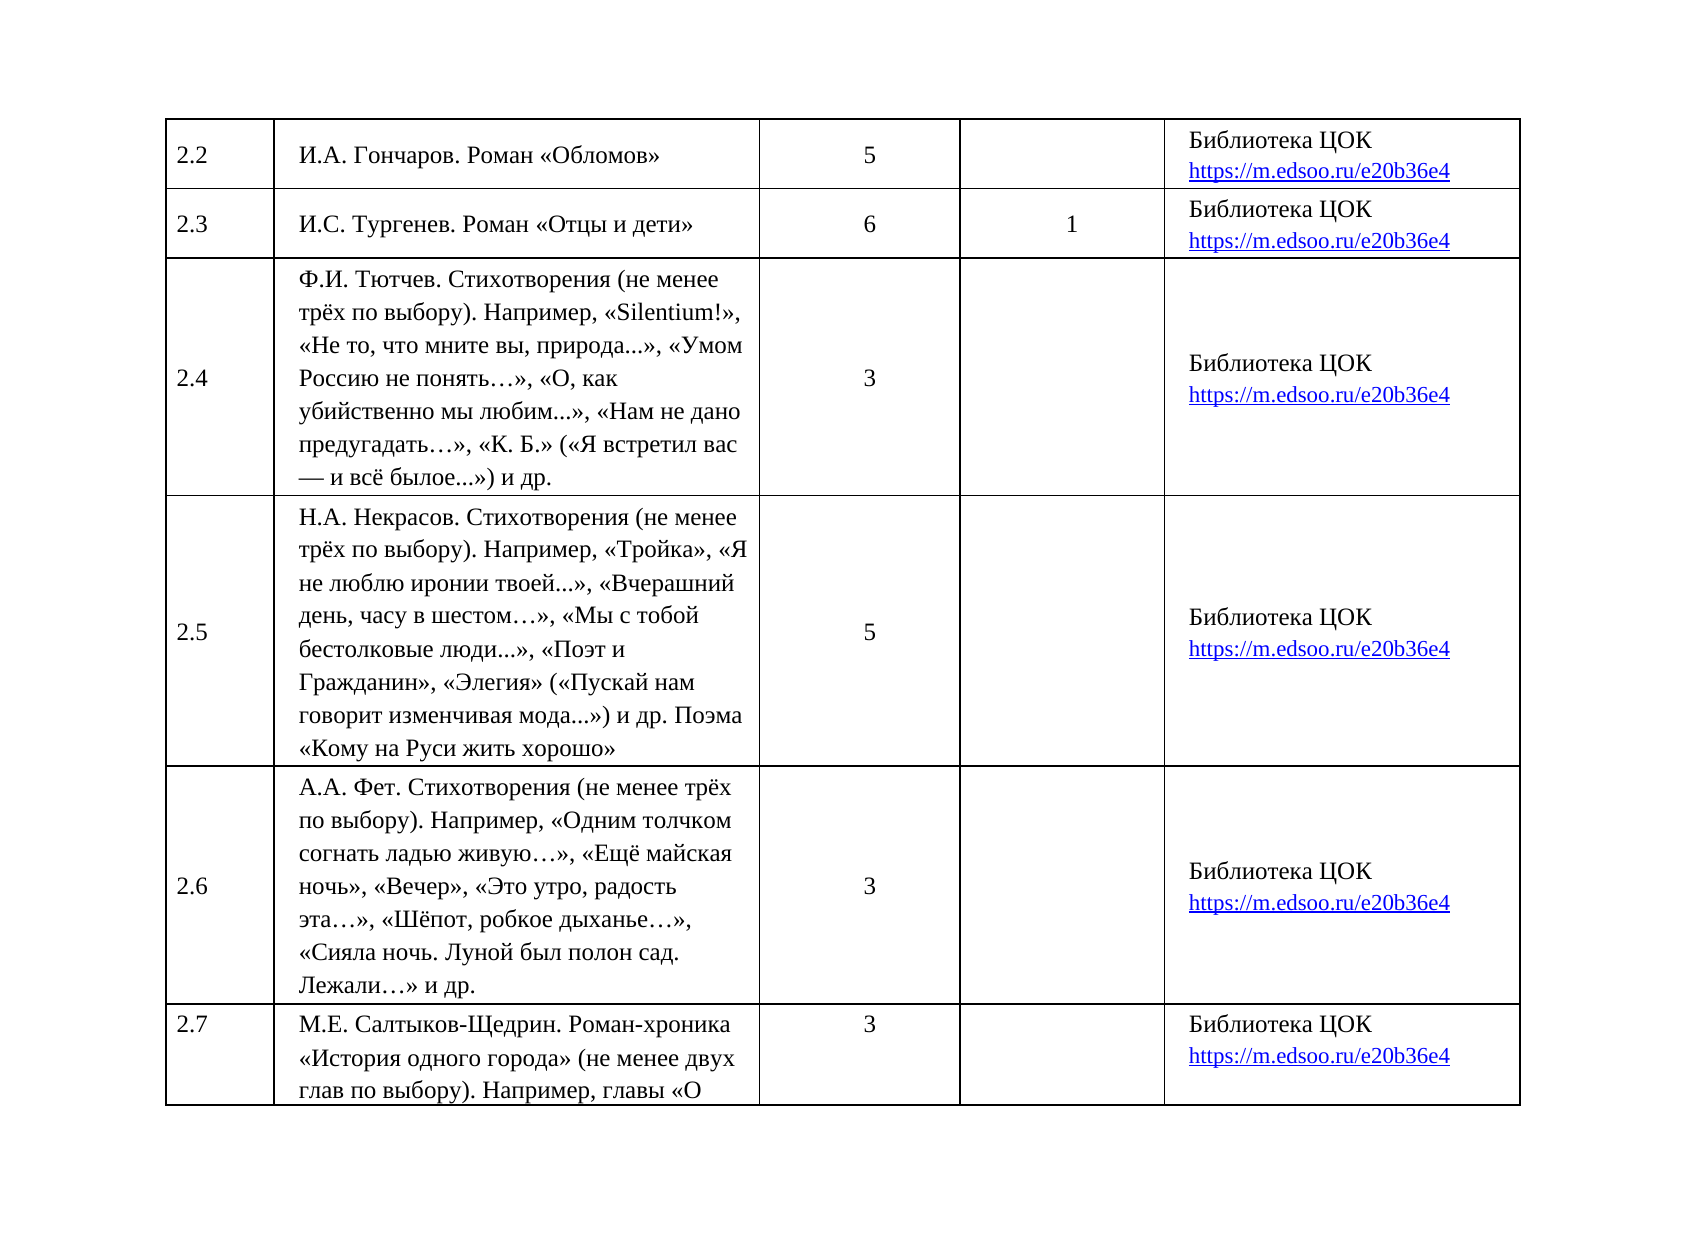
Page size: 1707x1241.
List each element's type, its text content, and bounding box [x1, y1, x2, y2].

table_cell 2.6 [167, 767, 273, 1003]
table_cell [961, 120, 1164, 188]
table_cell И.С. Тургенев. Роман «Отцы и дети» [275, 189, 759, 257]
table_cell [275, 1005, 759, 1104]
table_cell Ф.И. Тютчев. Стихотворения (не менее трёх по выбору). Например, «Silentium!», «Не то, что мните вы, природа...», «Умом Россию не понять…», «О, как убийственно мы любим...», «Нам не дано предугадать…», «К. Б.» («Я встретил вас — и всё былое...») и др. [275, 259, 759, 495]
table_cell 3 [760, 1005, 959, 1104]
table_cell [961, 767, 1164, 1003]
table_cell [961, 496, 1164, 765]
table_cell 2.7 [167, 1005, 273, 1104]
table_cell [1165, 189, 1519, 257]
table_cell Библиотека ЦОК https://m.edsoo.ru/e20b36e4 [1165, 259, 1519, 495]
table_cell Библиотека ЦОК https://m.edsoo.ru/e20b36e4 [1165, 767, 1519, 1003]
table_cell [1165, 120, 1519, 188]
table_cell 3 [760, 259, 959, 495]
table_cell 5 [760, 120, 959, 188]
table_cell Библиотека ЦОК https://m.edsoo.ru/e20b36e4 [1165, 496, 1519, 765]
table_cell 2.4 [167, 259, 273, 495]
table_cell 3 [760, 767, 959, 1003]
table_cell И.А. Гончаров. Роман «Обломов» [275, 120, 759, 188]
table_cell 2.5 [167, 496, 273, 765]
table_cell 2.2 [167, 120, 273, 188]
table_cell 1 [961, 189, 1164, 257]
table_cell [1165, 1005, 1519, 1104]
table_cell Н.А. Некрасов. Стихотворения (не менее трёх по выбору). Например, «Тройка», «Я не люблю иронии твоей...», «Вчерашний день, часу в шестом…», «Мы с тобой бестолковые люди...», «Поэт и Гражданин», «Элегия» («Пускай нам говорит изменчивая мода...») и др. Поэма «Кому на Руси жить хорошо» [275, 496, 759, 765]
table_cell А.А. Фет. Стихотворения (не менее трёх по выбору). Например, «Одним толчком согнать ладью живую…», «Ещё майская ночь», «Вечер», «Это утро, радость эта…», «Шёпот, робкое дыханье…», «Сияла ночь. Луной был полон сад. Лежали…» и др. [275, 767, 759, 1003]
table_cell 2.3 [167, 189, 273, 257]
table_cell [961, 1005, 1164, 1104]
table_cell 6 [760, 189, 959, 257]
table_cell [961, 259, 1164, 495]
table_cell 5 [760, 496, 959, 765]
